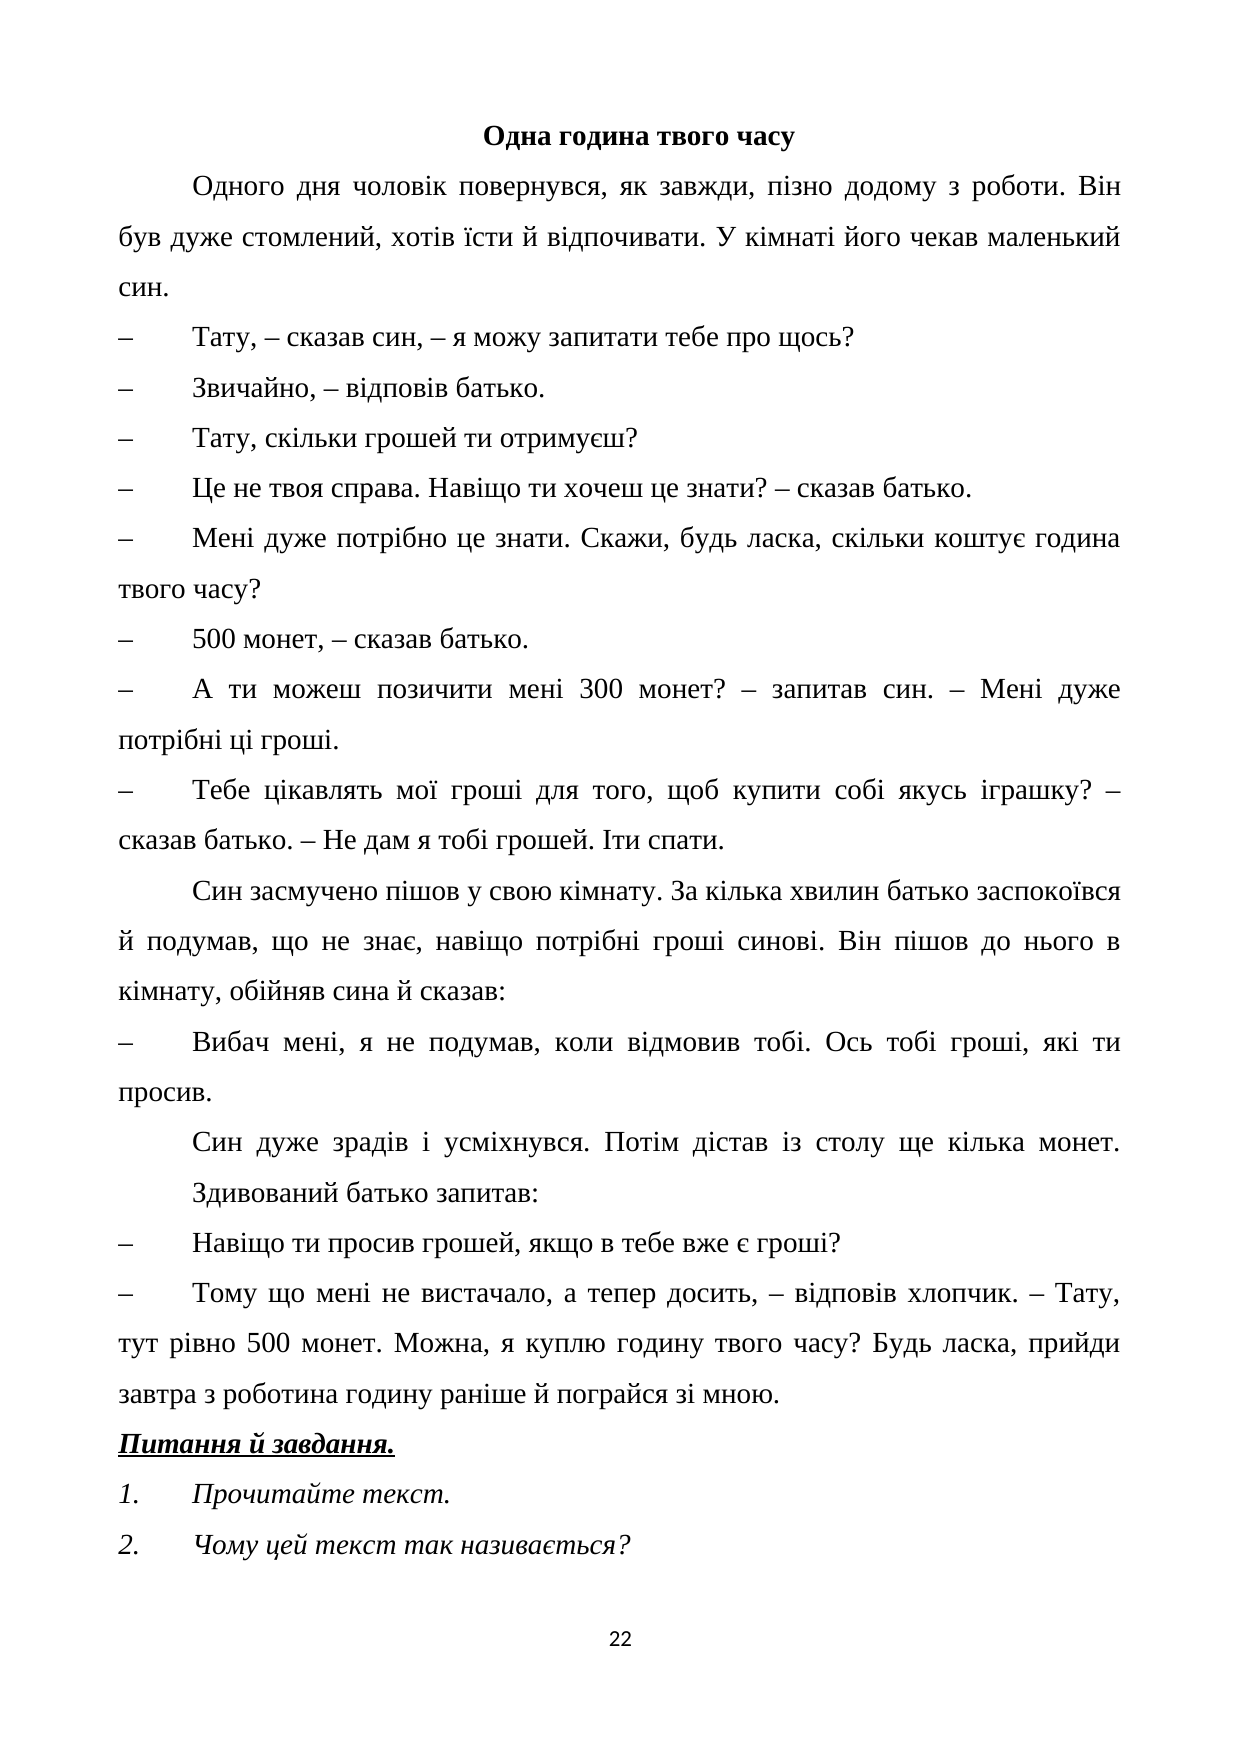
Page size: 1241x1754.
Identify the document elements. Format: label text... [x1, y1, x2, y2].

list – Звичайно, – відповів батько. [118, 370, 1122, 403]
list – Мені дуже потрібно це знати. Скажи, будь ласка, скільки коштує година твого часу? [118, 521, 1122, 604]
list Питання й завдання. [118, 1426, 1122, 1460]
list – Тому що мені не вистачало, а тепер досить, – відповів хлопчик. – Тату, тут рівно 500 монет. Можна, я куплю годину твого часу? Будь ласка, прийди завтра з роботина годину раніше й пограйся зі мною. [118, 1275, 1122, 1409]
text – Тату, – сказав син, – я можу запитати тебе про щось? [118, 319, 1122, 353]
text – Навіщо ти просив грошей, якщо в тебе вже є гроші? [118, 1225, 1122, 1258]
list Чому цей текст так називається? [118, 1527, 1122, 1560]
text – Тату, скільки грошей ти отримуєш? [118, 420, 1122, 453]
list Одна година твого часу [156, 118, 1122, 152]
text – Вибач мені, я не подумав, коли відмовив тобі. Ось тобі гроші, які ти просив. [118, 1024, 1122, 1108]
list Одного дня чоловік повернувся, як завжди, пізно додому з роботи. Він був дуже стомлений, хотів їсти й відпочивати. У кімнаті його чекав маленький син. [118, 168, 1122, 303]
list Син засмучено пішов у свою кімнату. За кілька хвилин батько заспокоївся й подумав, що не знає, навіщо потрібні гроші синові. Він пішов до нього в кімнату, обійняв сина й сказав: [118, 873, 1122, 1007]
text Син дуже зрадів і усміхнувся. Потім дістав із столу ще кілька монет. Здивований батько запитав: [192, 1124, 1122, 1208]
list – Тебе цікавлять мої гроші для того, щоб купити собі якусь іграшку? – сказав батько. – Не дам я тобі грошей. Іти спати. [118, 772, 1122, 856]
text – А ти можеш позичити мені 300 монет? – запитав син. – Мені дуже потрібні ці гроші. [118, 672, 1122, 755]
text – 500 монет, – сказав батько. [118, 621, 1122, 655]
list – Це не твоя справа. Навіщо ти хочеш це знати? – сказав батько. [118, 470, 1122, 504]
list Прочитайте текст. [118, 1477, 1122, 1510]
